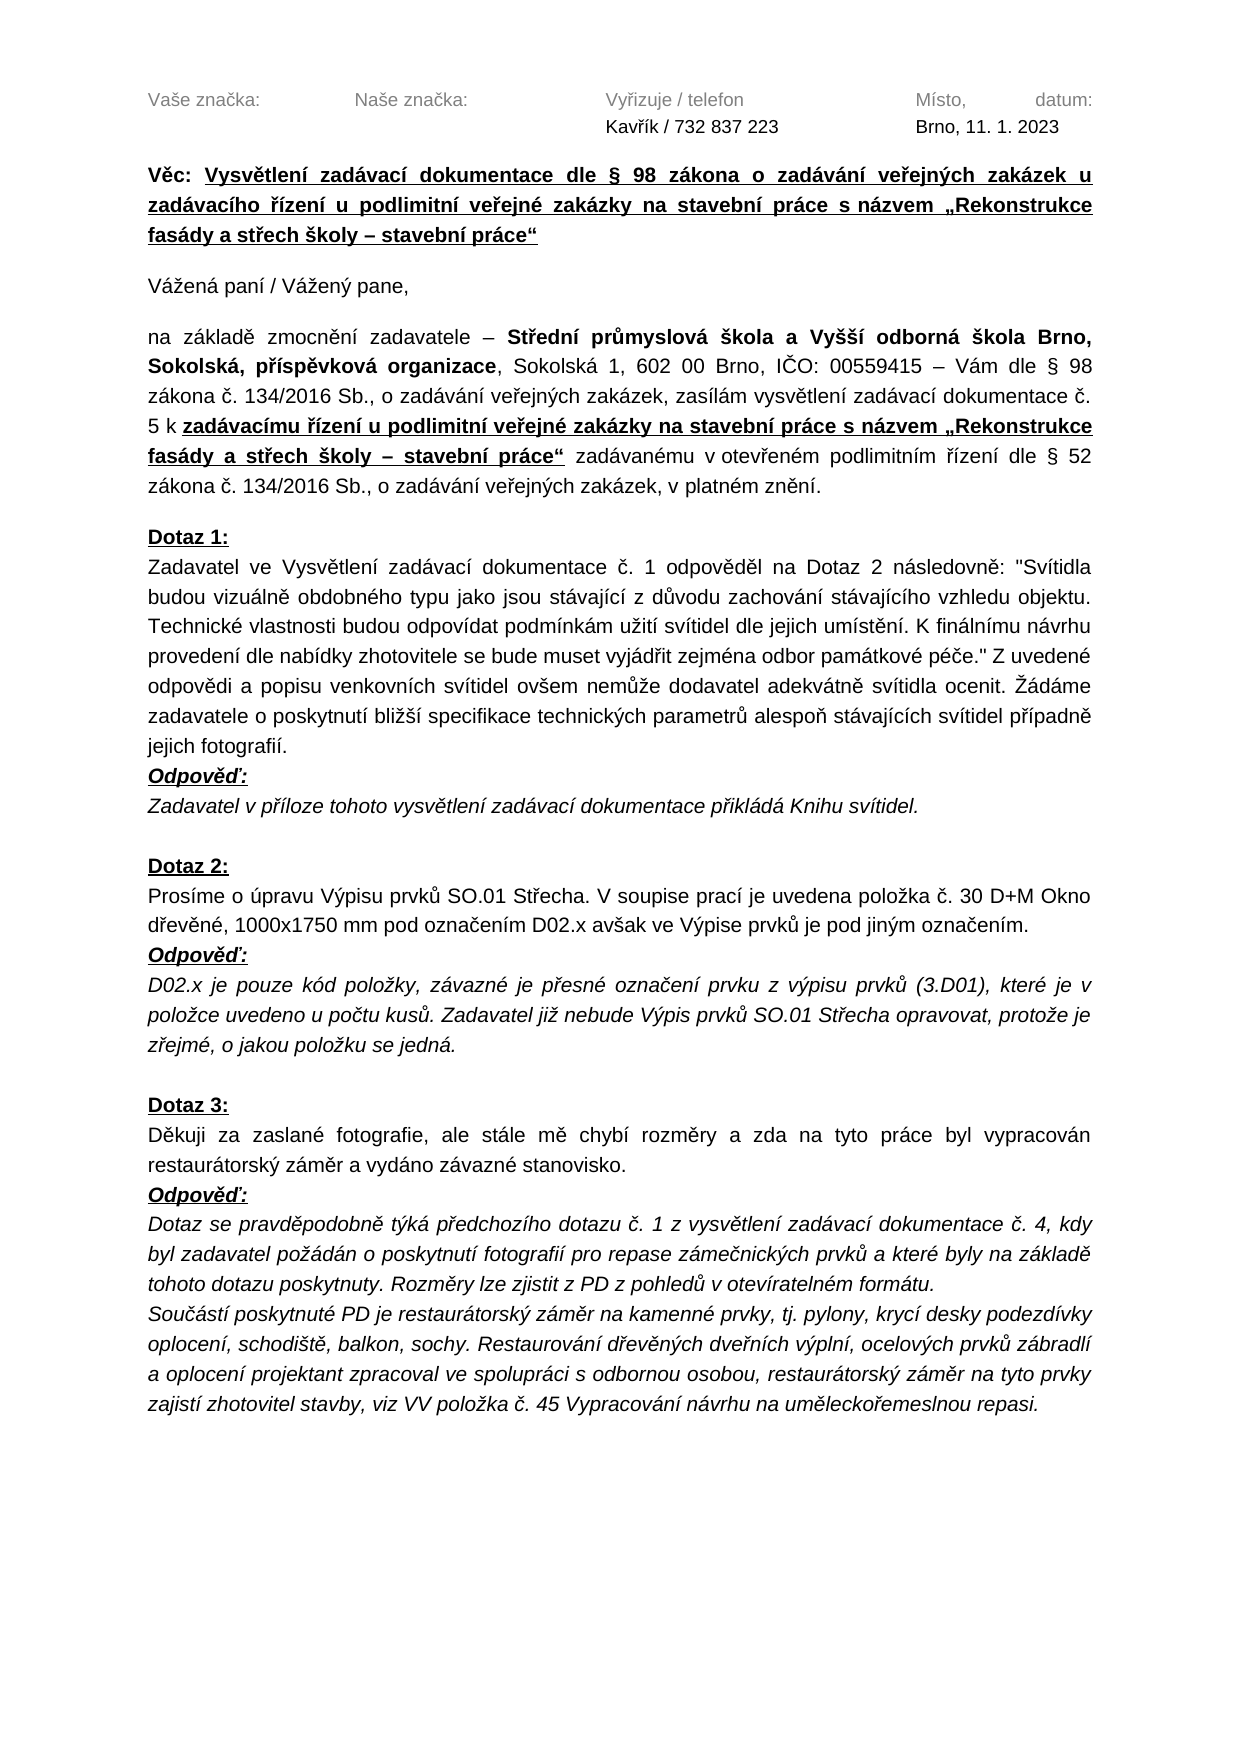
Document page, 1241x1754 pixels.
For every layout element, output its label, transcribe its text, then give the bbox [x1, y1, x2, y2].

text na základě zmocnění zadavatele – Střední průmyslová škola a Vyšší odborná škola Brno, Sokolská, příspěvková organizace, Sokolská 1, 602 00 Brno, IČO: 00559415 – Vám dle § 98 zákona č. 134/2016 Sb., o zadávání veřejných zakázek, zasílám vysvětlení zadávací dokumentace č. 5 k zadávacímu řízení u podlimitní veřejné zakázky na stavební práce s názvem „Rekonstrukce fasády a střech školy – stavební práce“ zadávanému v otevřeném podlimitním řízení dle § 52 zákona č. 134/2016 Sb., o zadávání veřejných zakázek, v platném znění. [148, 324, 1093, 498]
text Zadavatel v příloze tohoto vysvětlení zadávací dokumentace přikládá Knihu svítidel. [148, 794, 1093, 818]
text Součástí poskytnuté PD je restaurátorský záměr na kamenné prvky, tj. pylony, krycí desky podezdívky oplocení, schodiště, balkon, sochy. Restaurování dřevěných dveřních výplní, ocelových prvků zábradlí a oplocení projektant zpracoval ve spolupráci s odbornou osobou, restaurátorský záměr na tyto prvky zajistí zhotovitel stavby, viz VV položka č. 45 Vypracování návrhu na uměleckořemeslnou repasi. [148, 1302, 1093, 1416]
text D02.x je pouze kód položky, závazné je přesné označení prvku z výpisu prvků (3.D01), které je v položce uvedeno u počtu kusů. Zadavatel již nebude Výpis prvků SO.01 Střecha opravovat, protože je zřejmé, o jakou položku se jedná. [148, 973, 1093, 1057]
text Odpověď: [148, 1182, 1093, 1206]
text Odpověď: [148, 943, 1093, 967]
text Dotaz 2: [148, 853, 1093, 877]
text Dotaz 3: [148, 1093, 1093, 1117]
text Dotaz se pravděpodobně týká předchozího dotazu č. 1 z vysvětlení zadávací dokumentace č. 4, kdy byl zadavatel požádán o poskytnutí fotografií pro repase zámečnických prvků a které byly na základě tohoto dotazu poskytnuty. Rozměry lze zjistit z PD z pohledů v otevíratelném formátu. [148, 1212, 1093, 1296]
text Věc: Vysvětlení zadávací dokumentace dle § 98 zákona o zadávání veřejných zakázek u zadávacího řízení u podlimitní veřejné zakázky na stavební práce s názvem „Rekonstrukce fasády a střech školy – stavební práce“ [148, 215, 1093, 247]
text Věc: Vysvětlení zadávací dokumentace dle § 98 zákona o zadávání veřejných zakázek u zadávacího řízení u podlimitní veřejné zakázky na stavební práce s názvem „Rekonstrukce fasády a střech školy – stavební práce“ [148, 163, 1093, 214]
text Dotaz 1: [148, 525, 1093, 549]
text Odpověď: [148, 764, 1093, 788]
text Vážená paní / Vážený pane, [148, 274, 1093, 298]
text Prosíme o úpravu Výpisu prvků SO.01 Střecha. V soupise prací je uvedena položka č. 30 D+M Okno dřevěné, 1000x1750 mm pod označením D02.x avšak ve Výpise prvků je pod jiným označením. [148, 883, 1093, 937]
text Děkuji za zaslané fotografie, ale stále mě chybí rozměry a zda na tyto práce byl vypracován restaurátorský záměr a vydáno závazné stanovisko. [148, 1123, 1093, 1176]
text Vaše značka: Naše značka: Vyřizuje / telefon Místo, datum: Kavřík / 732 837 223 Brno, 11. 1. 2023 [148, 89, 1093, 137]
text Zadavatel ve Vysvětlení zadávací dokumentace č. 1 odpověděl na Dotaz 2 následovně: "Svítidla budou vizuálně obdobného typu jako jsou stávající z důvodu zachování stávajícího vzhledu objektu. Technické vlastnosti budou odpovídat podmínkám užití svítidel dle jejich umístění. K finálnímu návrhu provedení dle nabídky zhotovitele se bude muset vyjádřit zejména odbor památkové péče." Z uvedené odpovědi a popisu venkovních svítidel ovšem nemůže dodavatel adekvátně svítidla ocenit. Žádáme zadavatele o poskytnutí bližší specifikace technických parametrů alespoň stávajících svítidel případně jejich fotografií. [148, 554, 1093, 758]
